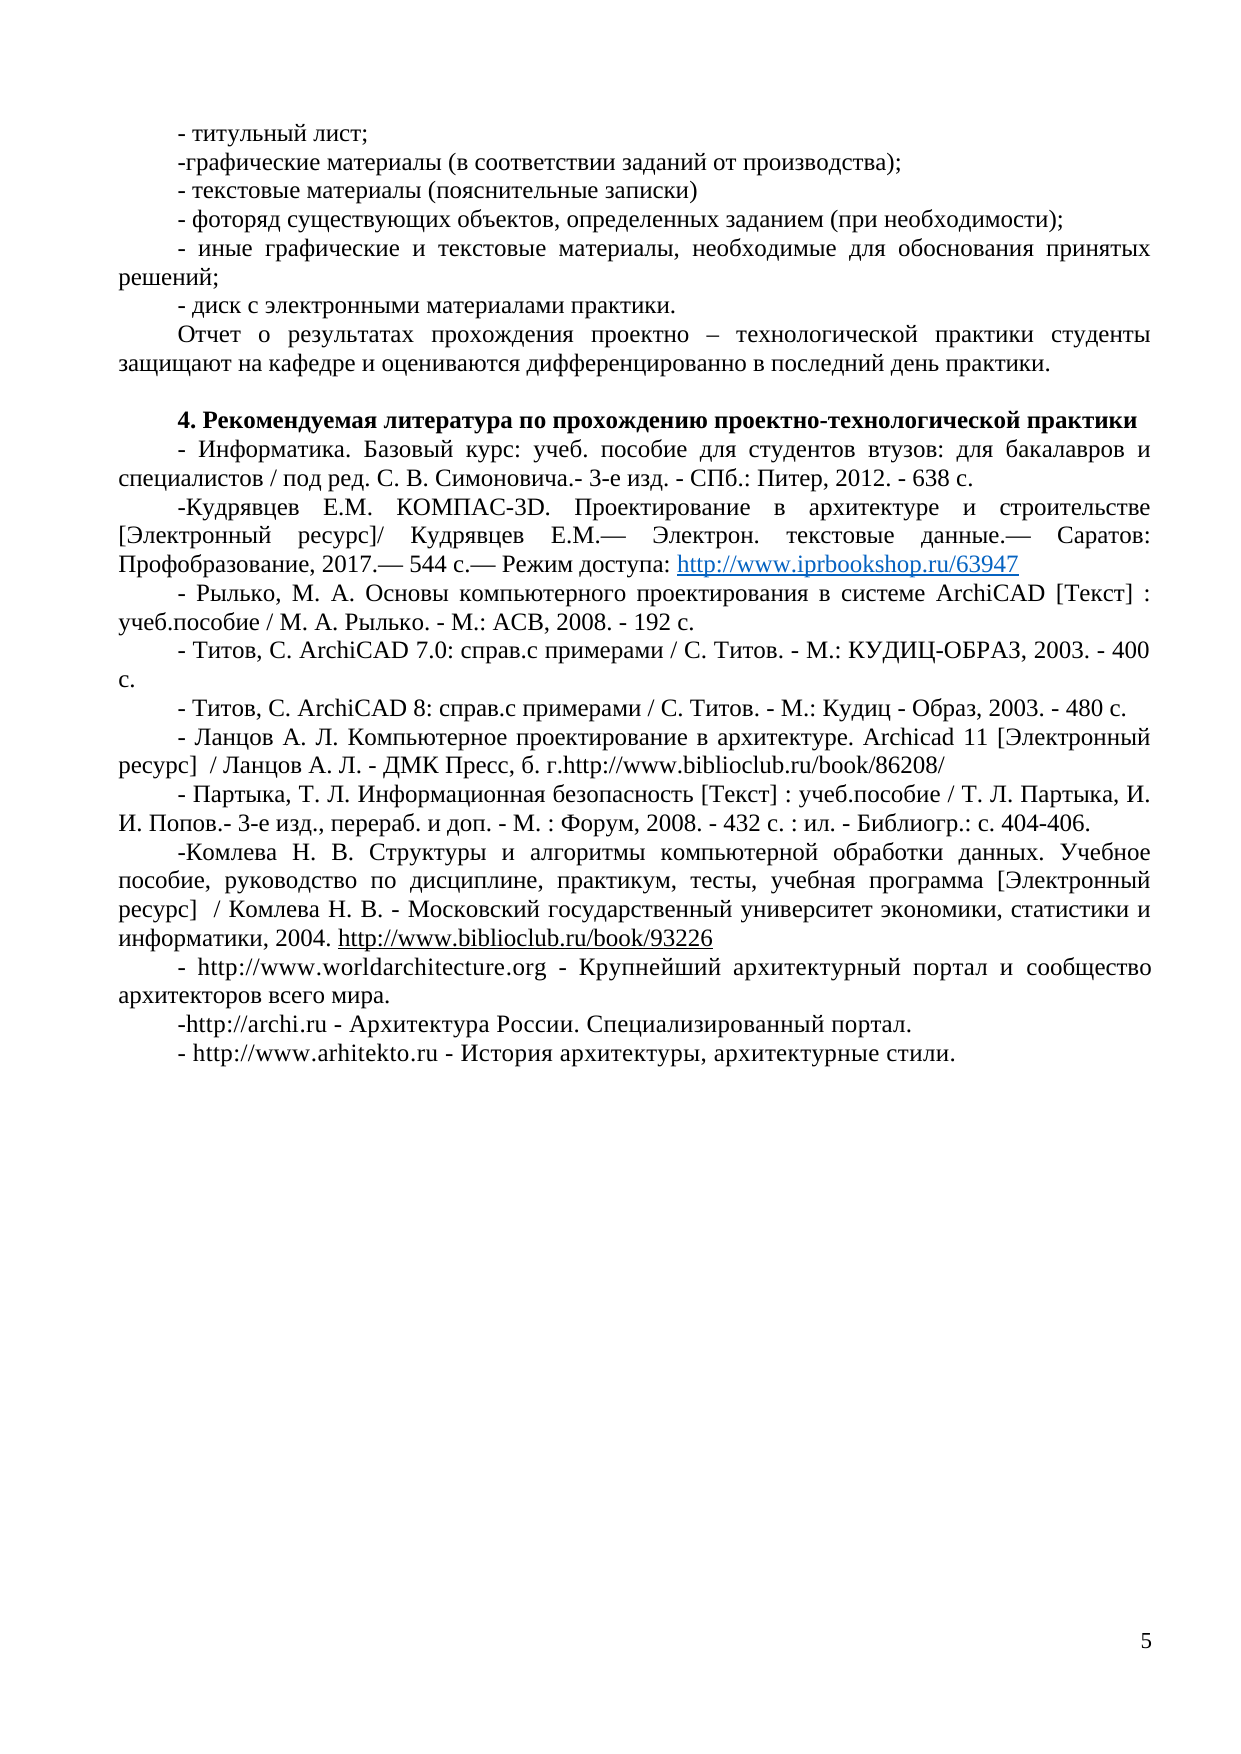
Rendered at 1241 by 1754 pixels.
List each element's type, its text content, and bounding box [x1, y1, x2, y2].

text - http://www.worldarchitecture.org - Крупнейший архитектурный портал и сообщество архитекторов всего мира. [118, 952, 1152, 1009]
text - диск с электронными материалами практики. [118, 291, 1152, 319]
text - фоторяд существующих объектов, определенных заданием (при необходимости); [118, 204, 1152, 233]
text - Титов, С. ArchiCAD 8: справ.с примерами / С. Титов. - М.: Кудиц - Образ, 2003. - 480 с. [118, 693, 1152, 722]
text Отчет о результатах прохождения проектно – технологической практики студенты защищают на кафедре и оцениваются дифференцированно в последний день практики. [118, 319, 1152, 377]
text - Рылько, М. А. Основы компьютерного проектирования в системе ArchiCAD [Текст] : учеб.пособие / М. А. Рылько. - М.: АСВ, 2008. - 192 с. [118, 578, 1152, 636]
text - http://www.arhitekto.ru - История архитектуры, архитектурные стили. [118, 1038, 1163, 1067]
text -http://archi.ru - Архитектура России. Специализированный портал. [118, 1009, 1152, 1038]
text - титульный лист; [118, 118, 1152, 147]
text - Информатика. Базовый курс: учеб. пособие для студентов втузов: для бакалавров и специалистов / под ред. С. В. Симоновича.- 3-е изд. - СПб.: Питер, 2012. - 638 с. [118, 434, 1152, 492]
text - Ланцов А. Л. Компьютерное проектирование в архитектуре. Archicad 11 [Электронный ресурс] / Ланцов А. Л. - ДМК Пресс, б. г.http://www.biblioclub.ru/book/86208/ [118, 722, 1152, 779]
text - иные графические и текстовые материалы, необходимые для обоснования принятых решений; [118, 233, 1152, 291]
text - текстовые материалы (пояснительные записки) [118, 176, 1152, 204]
text - Титов, С. ArchiCAD 7.0: справ.с примерами / С. Титов. - М.: КУДИЦ-ОБРАЗ, 2003. - 400 с. [118, 636, 1152, 693]
text 4. Рекомендуемая литература по прохождению проектно-технологической практики [118, 406, 1152, 434]
text -Кудрявцев Е.М. КОМПАС-3D. Проектирование в архитектуре и строительстве [Электронный ресурс]/ Кудрявцев Е.М.— Электрон. текстовые данные.— Саратов: Профобразование, 2017.— 544 c.— Режим доступа: http://www.iprbookshop.ru/63947 [118, 492, 1152, 578]
text - Партыка, Т. Л. Информационная безопасность [Текст] : учеб.пособие / Т. Л. Партыка, И. И. Попов.- 3-е изд., перераб. и доп. - М. : Форум, 2008. - 432 с. : ил. - Библиогр.: с. 404-406. [118, 779, 1152, 837]
text -Комлева Н. В. Структуры и алгоритмы компьютерной обработки данных. Учебное пособие, руководство по дисциплине, практикум, тесты, учебная программа [Электронный ресурс] / Комлева Н. В. - Московский государственный университет экономики, статистики и информатики, 2004. http://www.biblioclub.ru/book/93226 [118, 837, 1152, 952]
text -графические материалы (в соответствии заданий от производства); [118, 147, 1152, 176]
